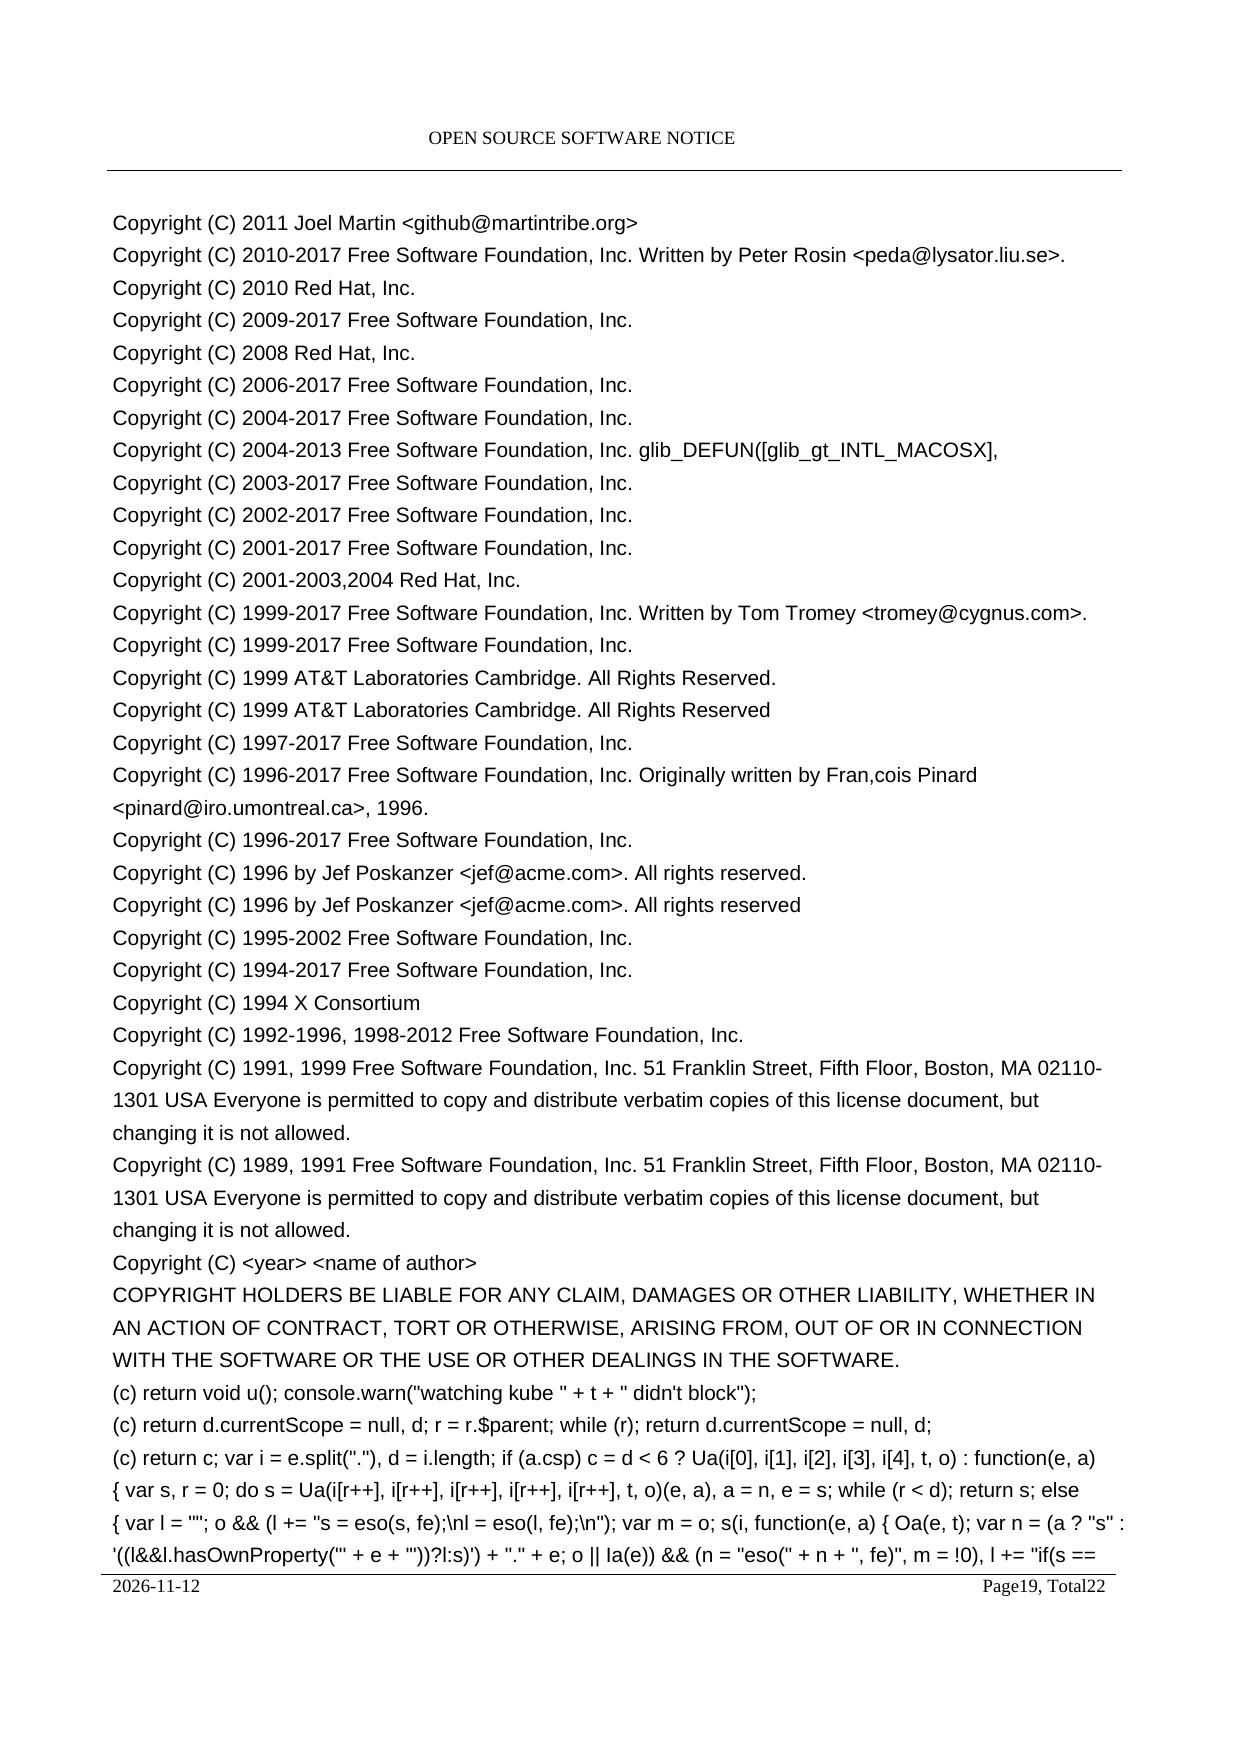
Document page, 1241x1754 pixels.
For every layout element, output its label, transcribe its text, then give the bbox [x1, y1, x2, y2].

text Copyright (C) 2009-2017 Free Software Foundation, Inc. [112, 304, 1128, 336]
text Copyright (C) 1999-2017 Free Software Foundation, Inc. [112, 629, 1128, 661]
text Copyright (C) 1996 by Jef Poskanzer <jef@acme.com>. All rights reserved [112, 889, 1128, 921]
text (c) return void u(); console.warn("watching kube " + t + " didn't block"); [112, 1376, 1128, 1409]
text COPYRIGHT HOLDERS BE LIABLE FOR ANY CLAIM, DAMAGES OR OTHER LIABILITY, WHETHER IN AN ACTION OF CONTRACT, TORT OR OTHERWISE, ARISING FROM, OUT OF OR IN CONNECTION WITH THE SOFTWARE OR THE USE OR OTHER DEALINGS IN THE SOFTWARE. [112, 1279, 1128, 1376]
text Copyright (C) 2006-2017 Free Software Foundation, Inc. [112, 369, 1128, 401]
text Copyright (C) 1999-2017 Free Software Foundation, Inc. Written by Tom Tromey <tromey@cygnus.com>. [112, 596, 1128, 629]
text Copyright (C) 1989, 1991 Free Software Foundation, Inc. 51 Franklin Street, Fifth Floor, Boston, MA 02110-1301 USA Everyone is permitted to copy and distribute verbatim copies of this license document, but changing it is not allowed. [112, 1149, 1128, 1246]
text Copyright (C) 1996-2017 Free Software Foundation, Inc. [112, 824, 1128, 856]
text Copyright (C) 2003-2017 Free Software Foundation, Inc. [112, 466, 1128, 499]
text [112, 1441, 1128, 1571]
text Copyright (C) 2001-2017 Free Software Foundation, Inc. [112, 531, 1128, 564]
text Copyright (C) 1999 AT&T Laboratories Cambridge. All Rights Reserved. [112, 661, 1128, 694]
text Copyright (C) 1995-2002 Free Software Foundation, Inc. [112, 921, 1128, 954]
text Copyright (C) 1997-2017 Free Software Foundation, Inc. [112, 726, 1128, 759]
text Copyright (C) 2011 Joel Martin <github@martintribe.org> [112, 206, 1128, 239]
text Copyright (C) <year> <name of author> [112, 1246, 1128, 1279]
text Copyright (C) 1996 by Jef Poskanzer <jef@acme.com>. All rights reserved. [112, 856, 1128, 889]
text Copyright (C) 2002-2017 Free Software Foundation, Inc. [112, 499, 1128, 531]
text Copyright (C) 1994-2017 Free Software Foundation, Inc. [112, 954, 1128, 986]
text Copyright (C) 2001-2003,2004 Red Hat, Inc. [112, 564, 1128, 596]
text Copyright (C) 1994 X Consortium [112, 986, 1128, 1019]
text Copyright (C) 1991, 1999 Free Software Foundation, Inc. 51 Franklin Street, Fifth Floor, Boston, MA 02110-1301 USA Everyone is permitted to copy and distribute verbatim copies of this license document, but changing it is not allowed. [112, 1051, 1128, 1149]
text Copyright (C) 2004-2013 Free Software Foundation, Inc. glib_DEFUN([glib_gt_INTL_MACOSX], [112, 434, 1128, 466]
text Copyright (C) 2008 Red Hat, Inc. [112, 336, 1128, 369]
text Copyright (C) 1996-2017 Free Software Foundation, Inc. Originally written by Fran,cois Pinard <pinard@iro.umontreal.ca>, 1996. [112, 759, 1128, 824]
text Copyright (C) 2010 Red Hat, Inc. [112, 271, 1128, 304]
text Copyright (C) 1992-1996, 1998-2012 Free Software Foundation, Inc. [112, 1019, 1128, 1051]
text Copyright (C) 2010-2017 Free Software Foundation, Inc. Written by Peter Rosin <peda@lysator.liu.se>. [112, 239, 1128, 271]
text Copyright (C) 1999 AT&T Laboratories Cambridge. All Rights Reserved [112, 694, 1128, 726]
text Copyright (C) 2004-2017 Free Software Foundation, Inc. [112, 401, 1128, 434]
text (c) return d.currentScope = null, d; r = r.$parent; while (r); return d.currentScope = null, d; [112, 1409, 1128, 1441]
